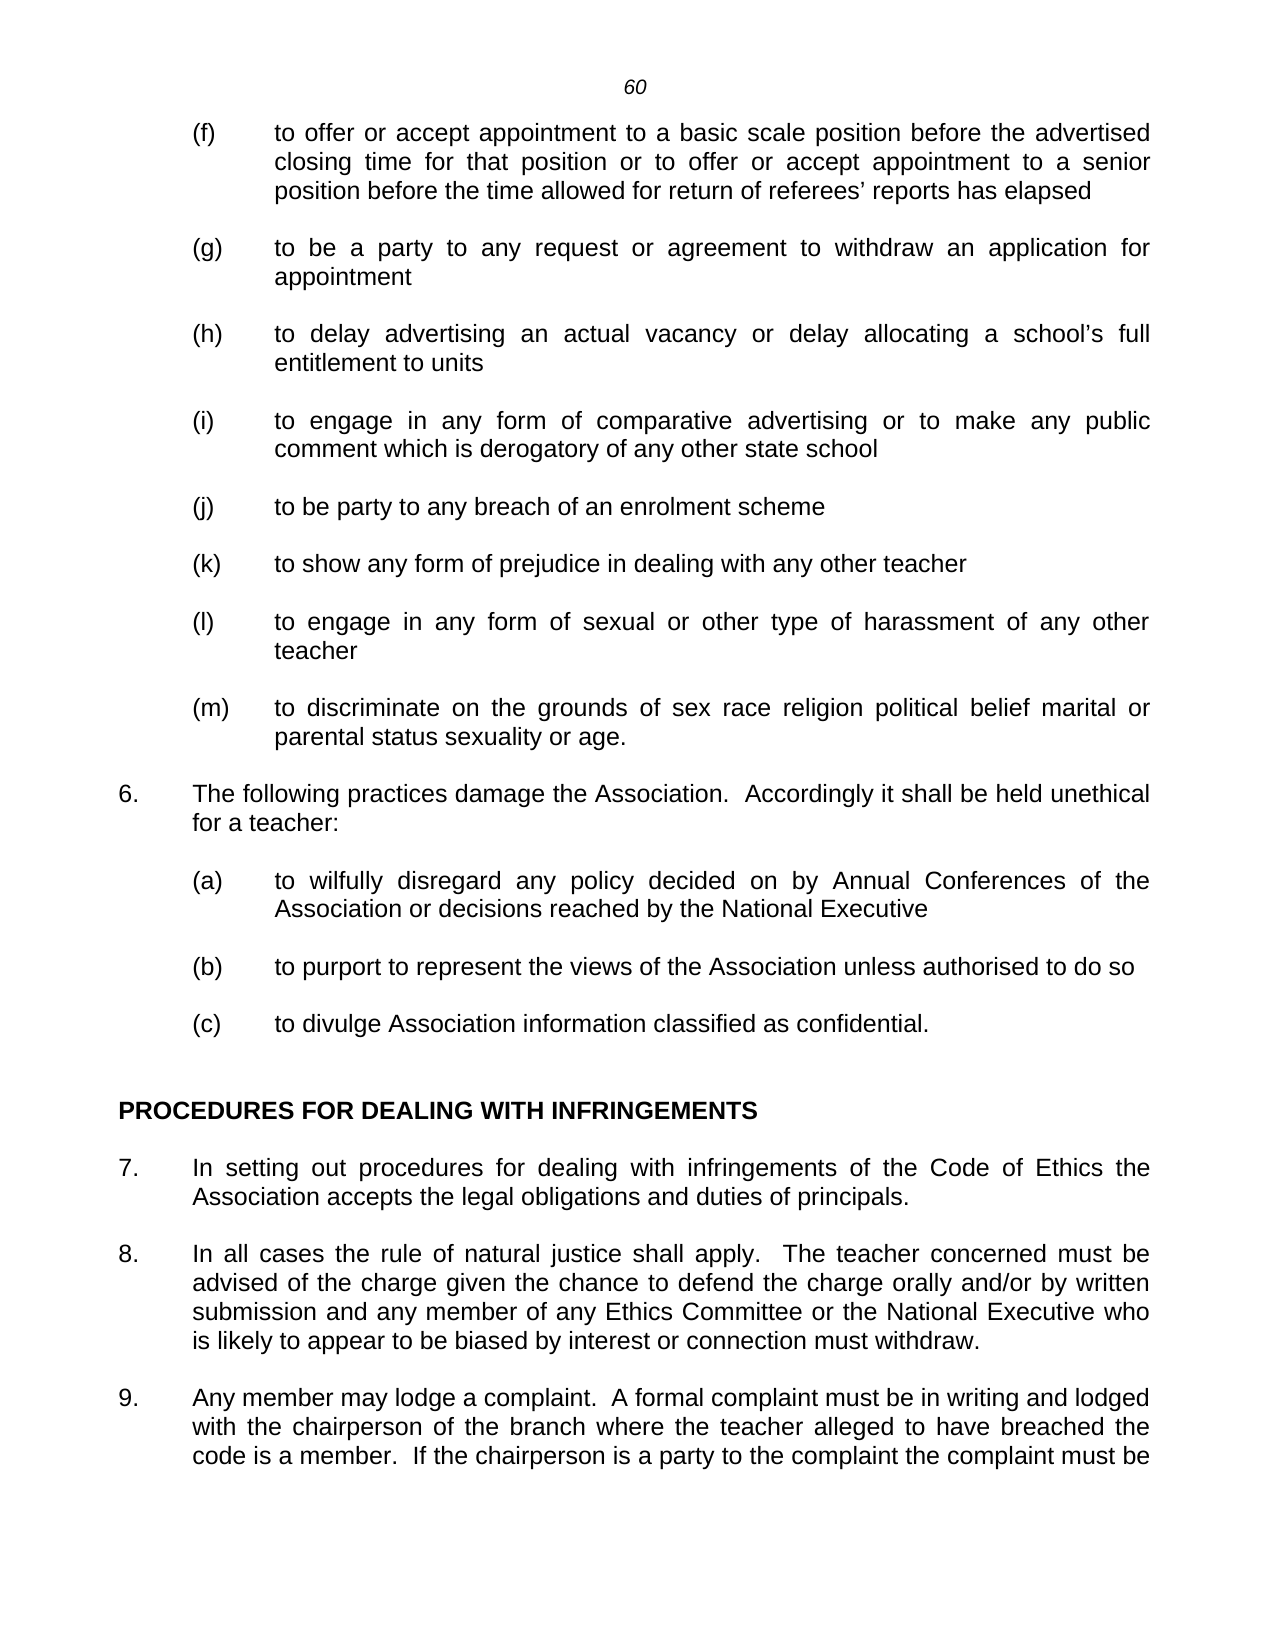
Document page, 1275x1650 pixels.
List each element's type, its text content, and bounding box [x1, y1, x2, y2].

list to show any form of prejudice in dealing with any other teacher [192, 549, 1152, 578]
list to engage in any form of sexual or other type of harassment of any other teacher [192, 607, 1152, 664]
text 6. The following practices damage the Association. Accordingly it shall be held unethical for a teacher: [118, 779, 1152, 837]
list to divulge Association information classified as confidential. [192, 1009, 1152, 1038]
list to purport to represent the views of the Association unless authorised to do so [192, 952, 1152, 981]
list to engage in any form of comparative advertising or to make any public comment which is derogatory of any other state school [192, 406, 1152, 463]
list to be a party to any request or agreement to withdraw an application for appointment [192, 233, 1152, 291]
list to discriminate on the grounds of sex race religion political belief marital or parental status sexuality or age. [192, 693, 1152, 751]
text 7. In setting out procedures for dealing with infringements of the Code of Ethics the Association accepts the legal obligations and duties of principals. [118, 1153, 1152, 1211]
list to delay advertising an actual vacancy or delay allocating a school’s full entitlement to units [192, 319, 1152, 377]
list to offer or accept appointment to a basic scale position before the advertised closing time for that position or to offer or accept appointment to a senior position before the time allowed for return of referees’ reports has elapsed [192, 118, 1152, 204]
text 8. In all cases the rule of natural justice shall apply. The teacher concerned must be advised of the charge given the chance to defend the charge orally and/or by written submission and any member of any Ethics Committee or the National Executive who is likely to appear to be biased by interest or connection must withdraw. [118, 1239, 1152, 1354]
subtitle PROCEDURES FOR DEALING WITH INFRINGEMENTS [118, 1096, 1152, 1124]
list to be party to any breach of an enrolment scheme [192, 492, 1152, 521]
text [118, 1383, 1152, 1469]
list to wilfully disregard any policy decided on by Annual Conferences of the Association or decisions reached by the National Executive [192, 866, 1152, 923]
